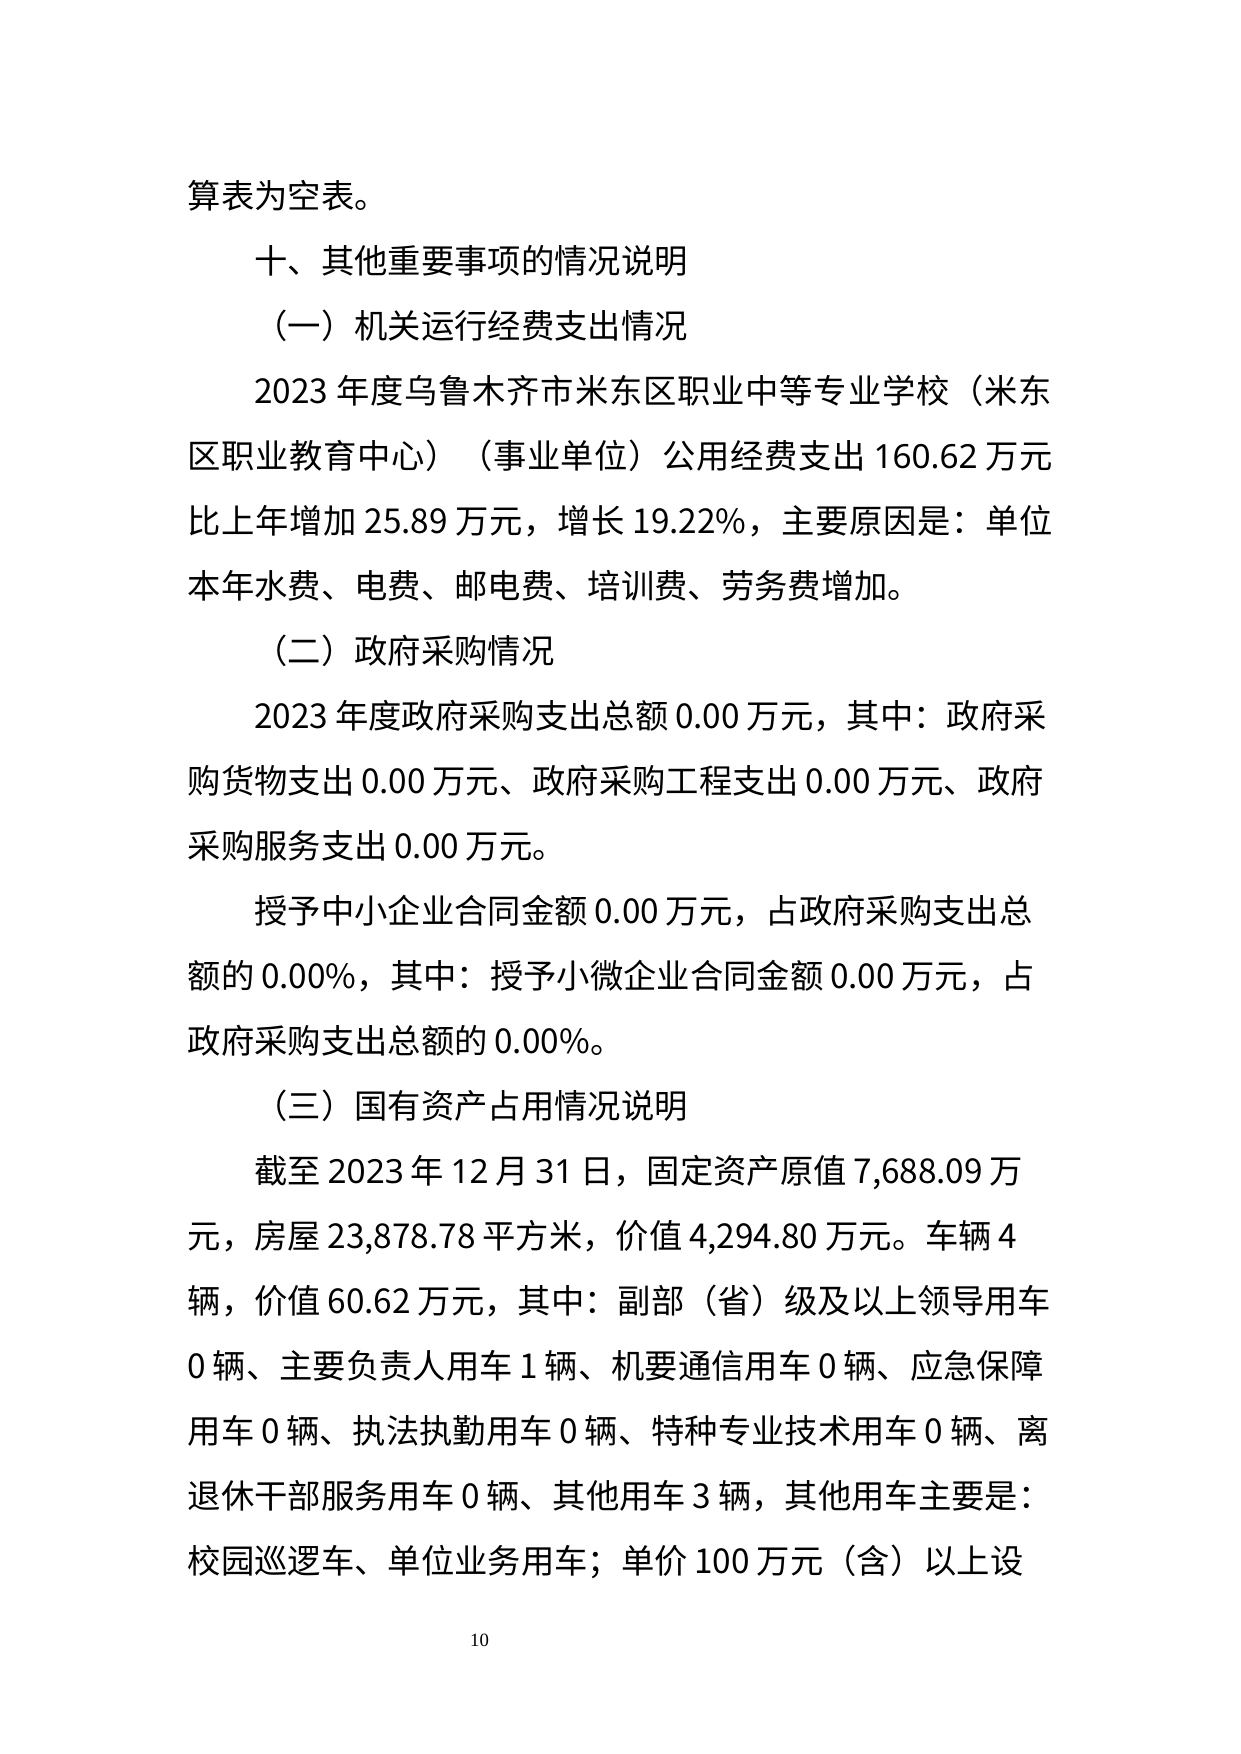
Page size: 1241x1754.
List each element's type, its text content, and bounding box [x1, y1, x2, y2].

text 2023年度乌鲁木齐市米东区职业中等专业学校（米东区职业教育中心）（事业单位）公用经费支出160.62万元，比上年增加25.89万元，增长19.22%，主要原因是：单位本年水费、电费、邮电费、培训费、劳务费增加。 [187, 357, 1053, 617]
text 十、其他重要事项的情况说明 [187, 227, 1053, 292]
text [187, 1137, 1053, 1592]
text 2023年度政府采购支出总额0.00万元，其中：政府采购货物支出0.00万元、政府采购工程支出0.00万元、政府采购服务支出0.00万元。 [187, 682, 1053, 877]
text （一）机关运行经费支出情况 [187, 292, 1053, 357]
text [187, 162, 1053, 227]
text 授予中小企业合同金额0.00万元，占政府采购支出总额的0.00%，其中：授予小微企业合同金额0.00万元，占政府采购支出总额的0.00%。 [187, 877, 1053, 1072]
text （三）国有资产占用情况说明 [187, 1072, 1053, 1137]
text （二）政府采购情况 [187, 617, 1053, 682]
